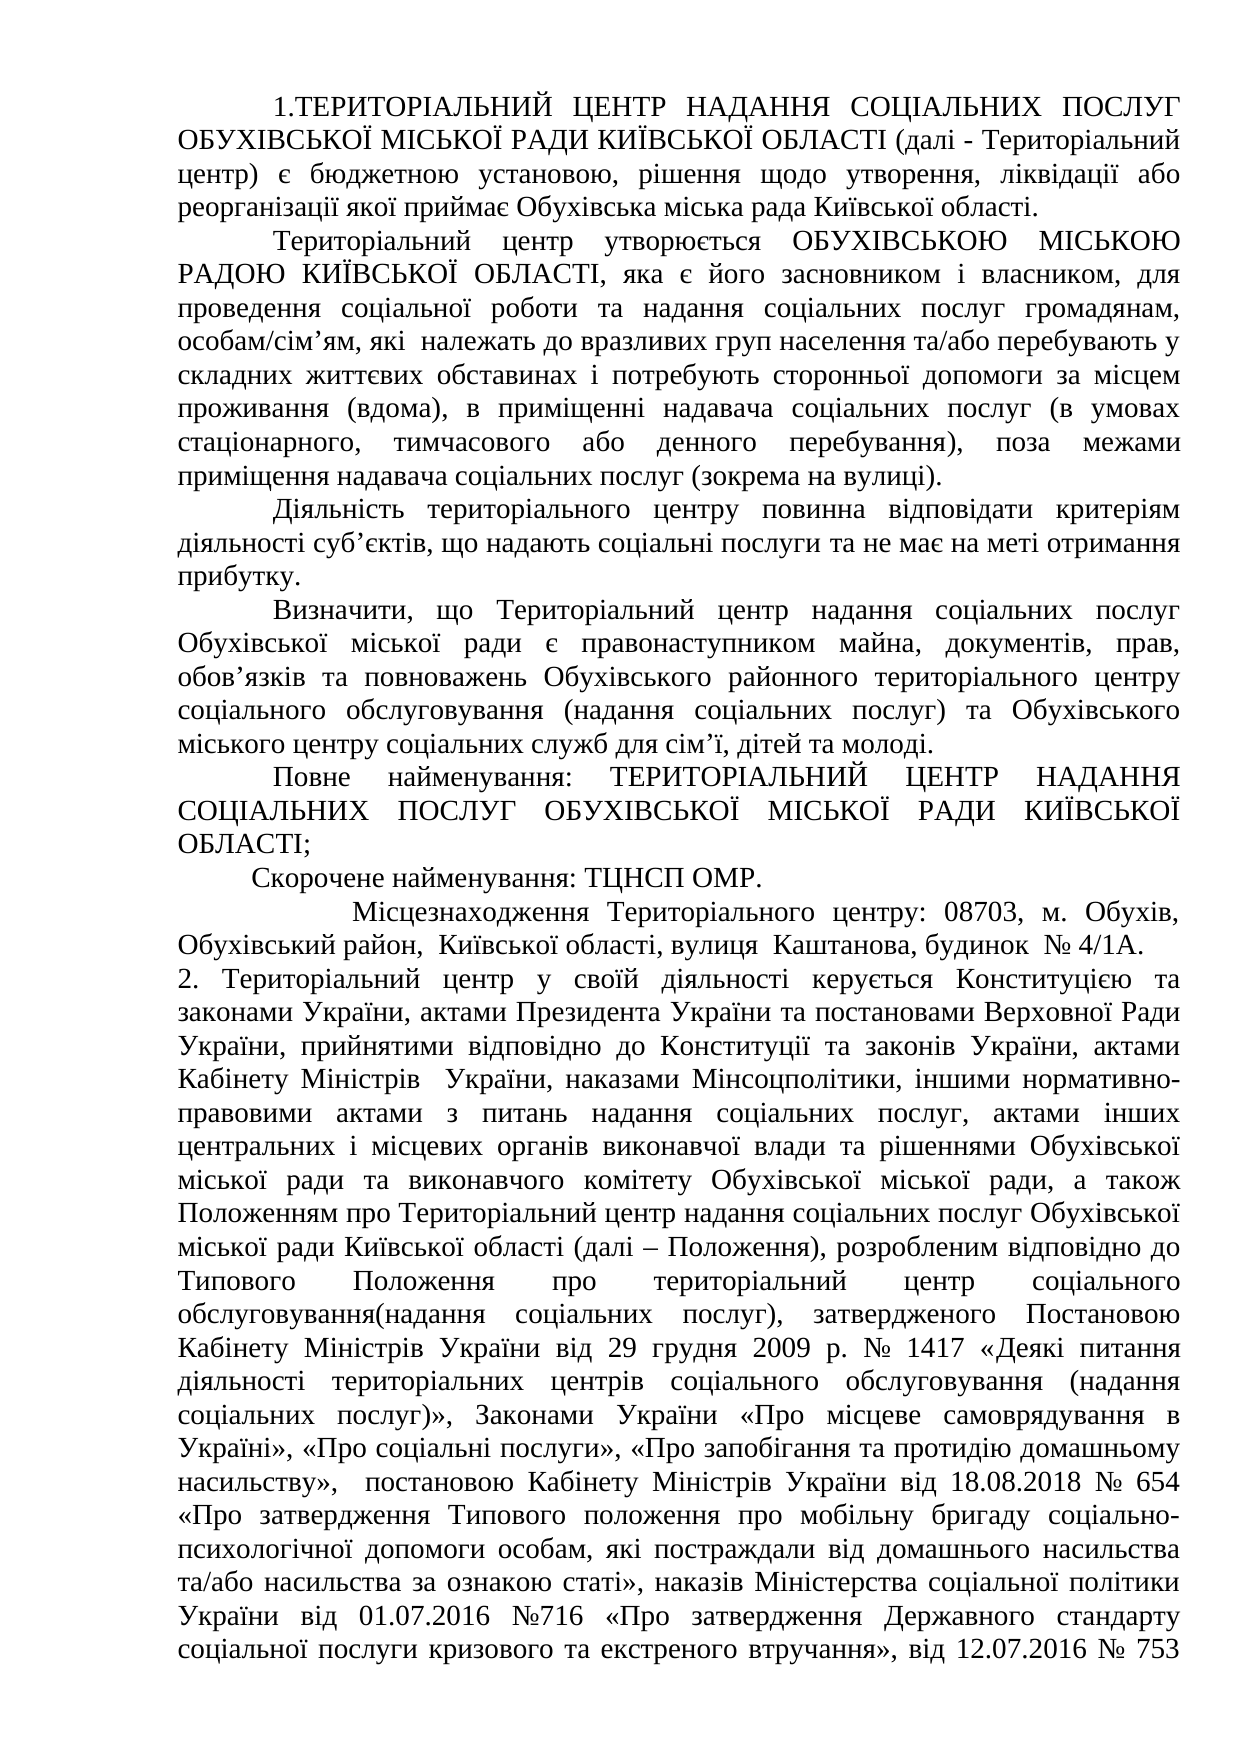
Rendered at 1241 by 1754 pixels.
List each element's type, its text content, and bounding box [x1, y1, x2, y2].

text Повне найменування: ТЕРИТОРІАЛЬНИЙ ЦЕНТР НАДАННЯ СОЦІАЛЬНИХ ПОСЛУГ ОБУХІВСЬКОЇ МІСЬКОЇ РАДИ КИЇВСЬКОЇ ОБЛАСТІ; [177, 759, 1181, 860]
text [177, 961, 1181, 1665]
text 1.ТЕРИТОРІАЛЬНИЙ ЦЕНТР НАДАННЯ СОЦІАЛЬНИХ ПОСЛУГ ОБУХІВСЬКОЇ МІСЬКОЇ РАДИ КИЇВСЬКОЇ ОБЛАСТІ (далі - Територіальний центр) є бюджетною установою, рішення щодо утворення, ліквідації або реорганізації якої приймає Обухівська міська рада Київської області. [177, 89, 1181, 223]
text Скорочене найменування: ТЦНСП ОМР. [177, 860, 1181, 894]
text Місцезнаходження Територіального центру: 08703, м. Обухів, Обухівський район, Київської області, вулиця Каштанова, будинок № 4/1А. [177, 894, 1181, 961]
text Визначити, що Територіальний центр надання соціальних послуг Обухівської міської ради є правонаступником майна, документів, прав, обов’язків та повноважень Обухівського районного територіального центру соціального обслуговування (надання соціальних послуг) та Обухівського міського центру соціальних служб для сім’ї, дітей та молоді. [177, 592, 1181, 759]
text Діяльність територіального центру повинна відповідати критеріям діяльності суб’єктів, що надають соціальні послуги та не має на меті отримання прибутку. [177, 491, 1181, 592]
text Територіальний центр утворюється ОБУХІВСЬКОЮ МІСЬКОЮ РАДОЮ КИЇВСЬКОЇ ОБЛАСТІ, яка є його засновником і власником, для проведення соціальної роботи та надання соціальних послуг громадянам, особам/сім’ям, які належать до вразливих груп населення та/або перебувають у складних життєвих обставинах і потребують сторонньої допомоги за місцем проживання (вдома), в приміщенні надавача соціальних послуг (в умовах стаціонарного, тимчасового або денного перебування), поза межами приміщення надавача соціальних послуг (зокрема на вулиці). [177, 223, 1181, 491]
